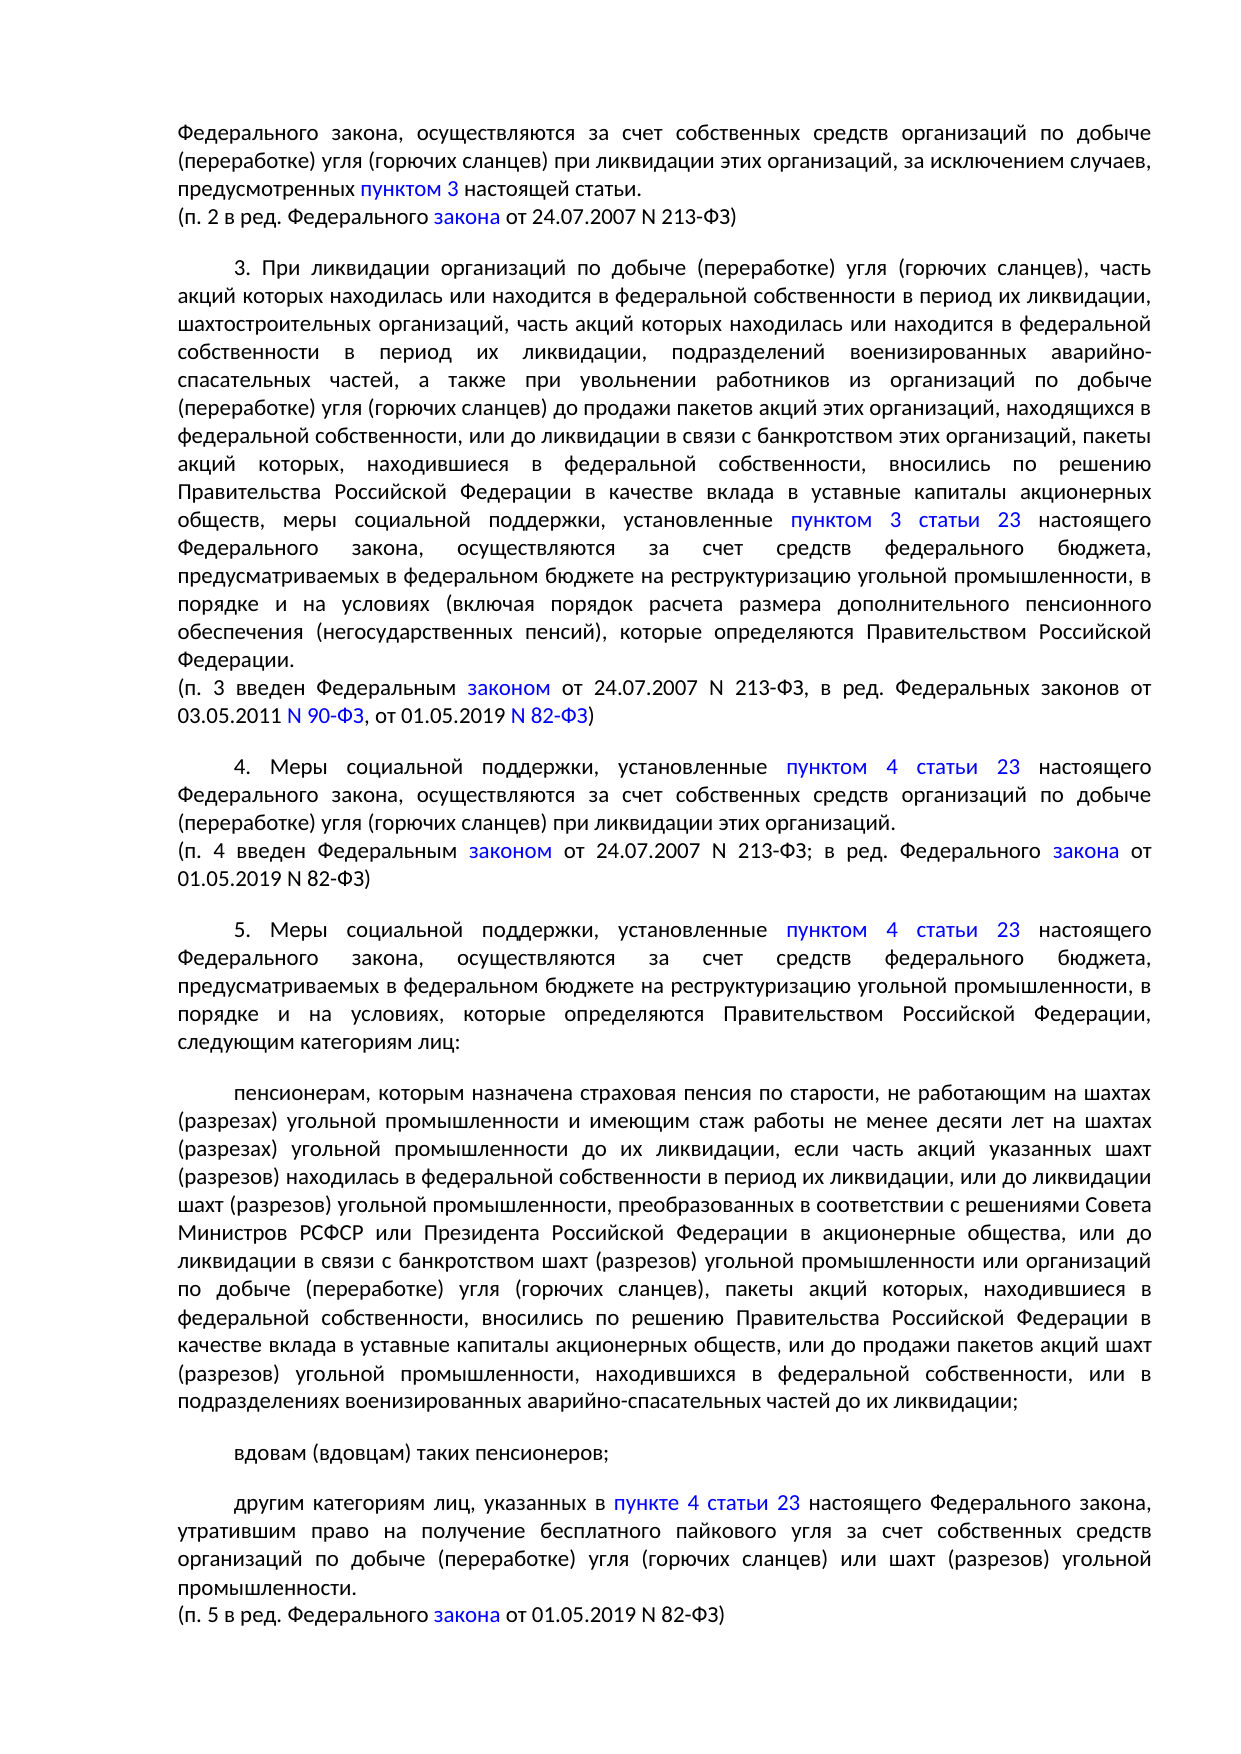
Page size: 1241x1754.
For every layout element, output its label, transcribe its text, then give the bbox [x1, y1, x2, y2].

text пенсионерам, которым назначена страховая пенсия по старости, не работающим на шахтах (разрезах) угольной промышленности и имеющим стаж работы не менее десяти лет на шахтах (разрезах) угольной промышленности до их ликвидации, если часть акций указанных шахт (разрезов) находилась в федеральной собственности в период их ликвидации, или до ликвидации шахт (разрезов) угольной промышленности, преобразованных в соответствии с решениями Совета Министров РСФСР или Президента Российской Федерации в акционерные общества, или до ликвидации в связи с банкротством шахт (разрезов) угольной промышленности или организаций по добыче (переработке) угля (горючих сланцев), пакеты акций которых, находившиеся в федеральной собственности, вносились по решению Правительства Российской Федерации в качестве вклада в уставные капиталы акционерных обществ, или до продажи пакетов акций шахт (разрезов) угольной промышленности, находившихся в федеральной собственности, или в подразделениях военизированных аварийно-спасательных частей до их ликвидации; [177, 1078, 1152, 1415]
text 3. При ликвидации организаций по добыче (переработке) угля (горючих сланцев), часть акций которых находилась или находится в федеральной собственности в период их ликвидации, шахтостроительных организаций, часть акций которых находилась или находится в федеральной собственности в период их ликвидации, подразделений военизированных аварийно-спасательных частей, а также при увольнении работников из организаций по добыче (переработке) угля (горючих сланцев) до продажи пакетов акций этих организаций, находящихся в федеральной собственности, или до ликвидации в связи с банкротством этих организаций, пакеты акций которых, находившиеся в федеральной собственности, вносились по решению Правительства Российской Федерации в качестве вклада в уставные капиталы акционерных обществ, меры социальной поддержки, установленные пунктом 3 статьи 23 настоящего Федерального закона, осуществляются за счет средств федерального бюджета, предусматриваемых в федеральном бюджете на реструктуризацию угольной промышленности, в порядке и на условиях (включая порядок расчета размера дополнительного пенсионного обеспечения (негосударственных пенсий), которые определяются Правительством Российской Федерации. [177, 253, 1152, 673]
text (п. 5 в ред. Федерального закона от 01.05.2019 N 82-ФЗ) [177, 1601, 1152, 1629]
text (п. 4 введен Федеральным законом от 24.07.2007 N 213-ФЗ; в ред. Федерального закона от 01.05.2019 N 82-ФЗ) [177, 836, 1152, 892]
text 4. Меры социальной поддержки, установленные пунктом 4 статьи 23 настоящего Федерального закона, осуществляются за счет собственных средств организаций по добыче (переработке) угля (горючих сланцев) при ликвидации этих организаций. [177, 752, 1152, 836]
text вдовам (вдовцам) таких пенсионеров; [177, 1438, 1152, 1466]
text 5. Меры социальной поддержки, установленные пунктом 4 статьи 23 настоящего Федерального закона, осуществляются за счет средств федерального бюджета, предусматриваемых в федеральном бюджете на реструктуризацию угольной промышленности, в порядке и на условиях, которые определяются Правительством Российской Федерации, следующим категориям лиц: [177, 915, 1152, 1056]
text (п. 2 в ред. Федерального закона от 24.07.2007 N 213-ФЗ) [177, 202, 1152, 230]
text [177, 118, 1152, 202]
text (п. 3 введен Федеральным законом от 24.07.2007 N 213-ФЗ, в ред. Федеральных законов от 03.05.2011 N 90-ФЗ, от 01.05.2019 N 82-ФЗ) [177, 673, 1152, 729]
text другим категориям лиц, указанных в пункте 4 статьи 23 настоящего Федерального закона, утратившим право на получение бесплатного пайкового угля за счет собственных средств организаций по добыче (переработке) угля (горючих сланцев) или шахт (разрезов) угольной промышленности. [177, 1488, 1152, 1601]
